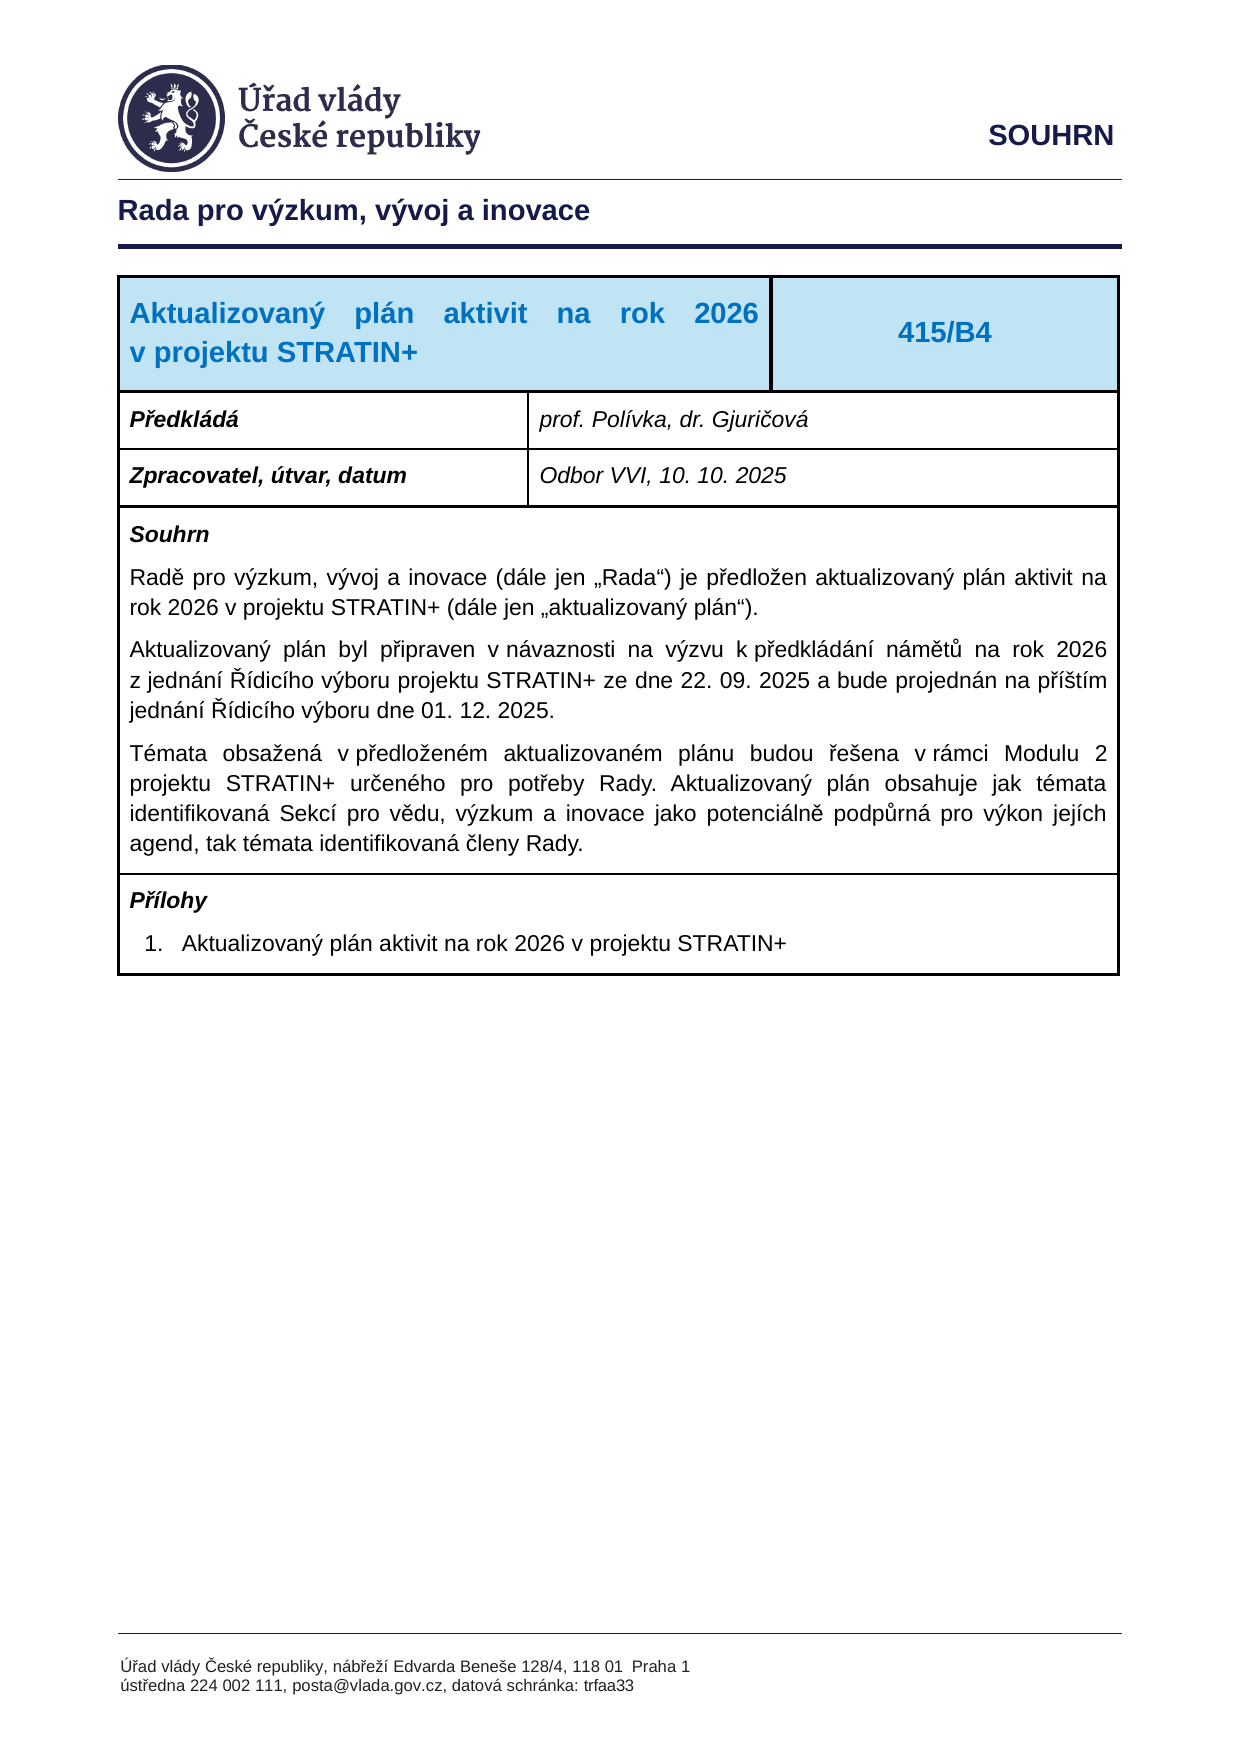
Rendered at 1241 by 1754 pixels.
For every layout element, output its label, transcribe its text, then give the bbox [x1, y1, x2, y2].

table_cell prof. Polívka, dr. Gjuričová [529, 393, 1117, 448]
table_cell Přílohy Aktualizovaný plán aktivit na rok 2026 v projektu STRATIN+ [120, 875, 1117, 973]
table_header Aktualizovaný plán aktivit na rok 2026 v projektu STRATIN+ [120, 278, 769, 390]
table_cell Odbor VVI, 10. 10. 2025 [529, 450, 1117, 505]
table_cell Souhrn Radě pro výzkum, vývoj a inovace (dále jen „Rada“) je předložen aktualizovaný plán aktivit na rok 2026 v projektu STRATIN+ (dále jen „aktualizovaný plán“). Aktualizovaný plán byl připraven v návaznosti na výzvu k předkládání námětů na rok 2026 z jednání Řídicího výboru projektu STRATIN+ ze dne 22. 09. 2025 a bude projednán na příštím jednání Řídicího výboru dne 01. 12. 2025. Témata obsažená v předloženém aktualizovaném plánu budou řešena v rámci Modulu 2 projektu STRATIN+ určeného pro potřeby Rady. Aktualizovaný plán obsahuje jak témata identifikovaná Sekcí pro vědu, výzkum a inovace jako potenciálně podpůrná pro výkon jejích agend, tak témata identifikovaná členy Rady. [120, 508, 1117, 873]
table_header 415/B4 [773, 278, 1117, 390]
table_cell Rada pro výzkum, vývoj a inovace [118, 180, 1122, 244]
table_cell Předkládá [120, 393, 527, 448]
picture [118, 65, 480, 118]
table_cell Zpracovatel, útvar, datum [120, 450, 527, 505]
table_header [118, 118, 1122, 179]
